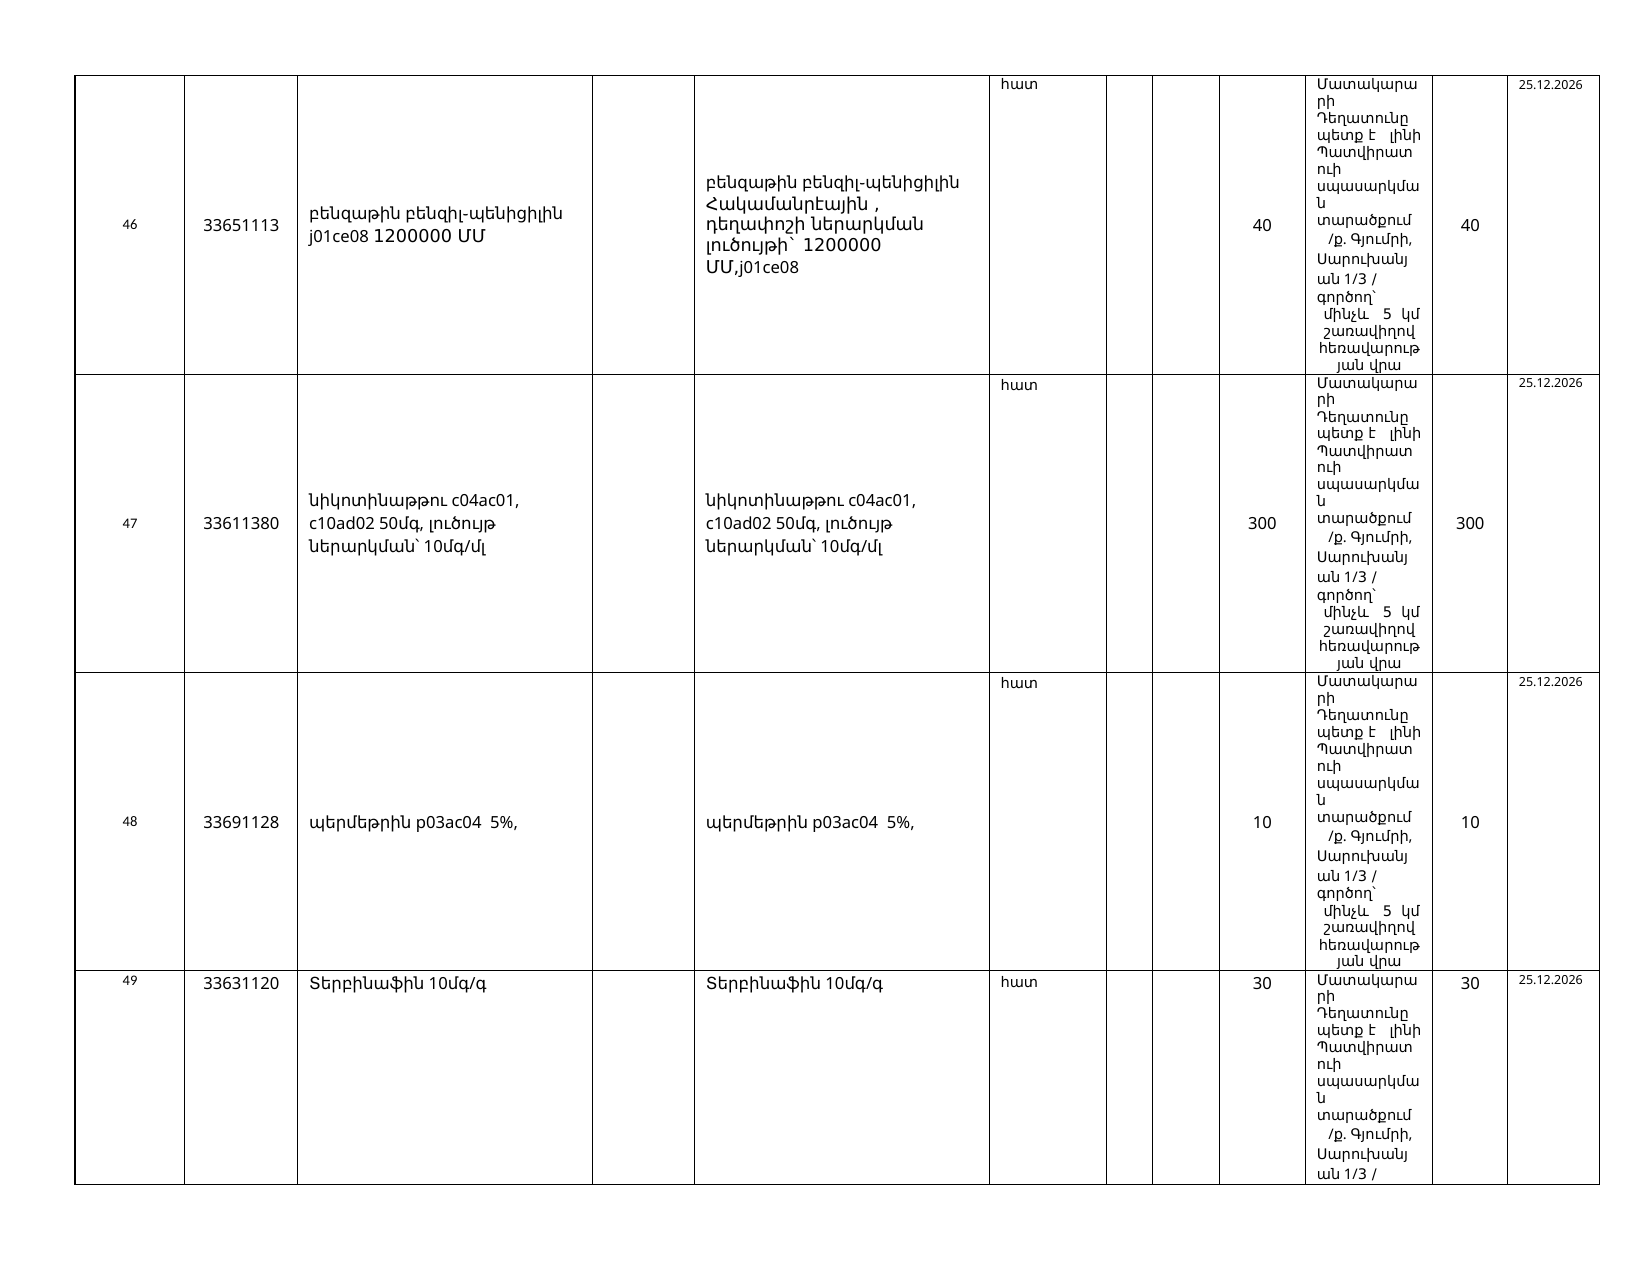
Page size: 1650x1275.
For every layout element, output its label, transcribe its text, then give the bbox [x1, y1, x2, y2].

table_cell հատ [990, 673, 1106, 970]
table_cell նիկոտինաթթու c04ac01, c10ad02 50մգ, լուծույթ ներարկման՝ 10մգ/մլ [298, 375, 592, 672]
table_cell Տերբինաֆին 10մգ/գ [298, 971, 592, 1184]
table_cell 33651113 [185, 76, 297, 373]
table_cell [1153, 673, 1219, 970]
table_cell 25.12.2026 [1508, 76, 1599, 373]
table_cell 33611380 [185, 375, 297, 672]
table_cell 48 [76, 673, 184, 970]
table_cell [1107, 971, 1152, 1184]
table_cell 30 [1433, 971, 1507, 1184]
table_cell [1153, 375, 1219, 672]
table_cell բենզաթին բենզիլ֊պենիցիլին Հակամանրէային , դեղափոշի ներարկման լուծույթի` 1200000 ՄՄ,j01ce08 [695, 76, 989, 373]
table_cell 25.12.2026 [1508, 673, 1599, 970]
table_cell [1107, 76, 1152, 373]
table_cell 10 [1433, 673, 1507, 970]
table_cell բենզաթին բենզիլ֊պենիցիլին j01ce08 1200000 ՄՄ [298, 76, 592, 373]
table_cell 33691128 [185, 673, 297, 970]
table_cell հատ [990, 76, 1106, 373]
table_cell 25.12.2026 [1508, 971, 1599, 1184]
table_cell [1306, 971, 1432, 1184]
table_cell [1107, 673, 1152, 970]
table_cell Տերբինաֆին 10մգ/գ [695, 971, 989, 1184]
table_cell 47 [76, 375, 184, 672]
table_cell պերմեթրին p03ac04 5%, [695, 673, 989, 970]
table_cell [593, 971, 694, 1184]
table_cell 25.12.2026 [1508, 375, 1599, 672]
table_cell [593, 673, 694, 970]
table_cell 46 [76, 76, 184, 373]
table_cell 40 [1433, 76, 1507, 373]
table_cell հատ [990, 971, 1106, 1184]
table_cell [1153, 76, 1219, 373]
table_cell [593, 76, 694, 373]
table_cell [1107, 375, 1152, 672]
table_cell 10 [1220, 673, 1305, 970]
table_cell [593, 375, 694, 672]
table_cell [1153, 971, 1219, 1184]
table_cell 33631120 [185, 971, 297, 1184]
table_cell 300 [1220, 375, 1305, 672]
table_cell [1306, 76, 1432, 373]
table_cell 30 [1220, 971, 1305, 1184]
table_cell 300 [1433, 375, 1507, 672]
table_cell պերմեթրին p03ac04 5%, [298, 673, 592, 970]
table_cell 40 [1220, 76, 1305, 373]
table_cell 49 [76, 971, 184, 1184]
table_cell հատ [990, 375, 1106, 672]
table_cell նիկոտինաթթու c04ac01, c10ad02 50մգ, լուծույթ ներարկման՝ 10մգ/մլ [695, 375, 989, 672]
